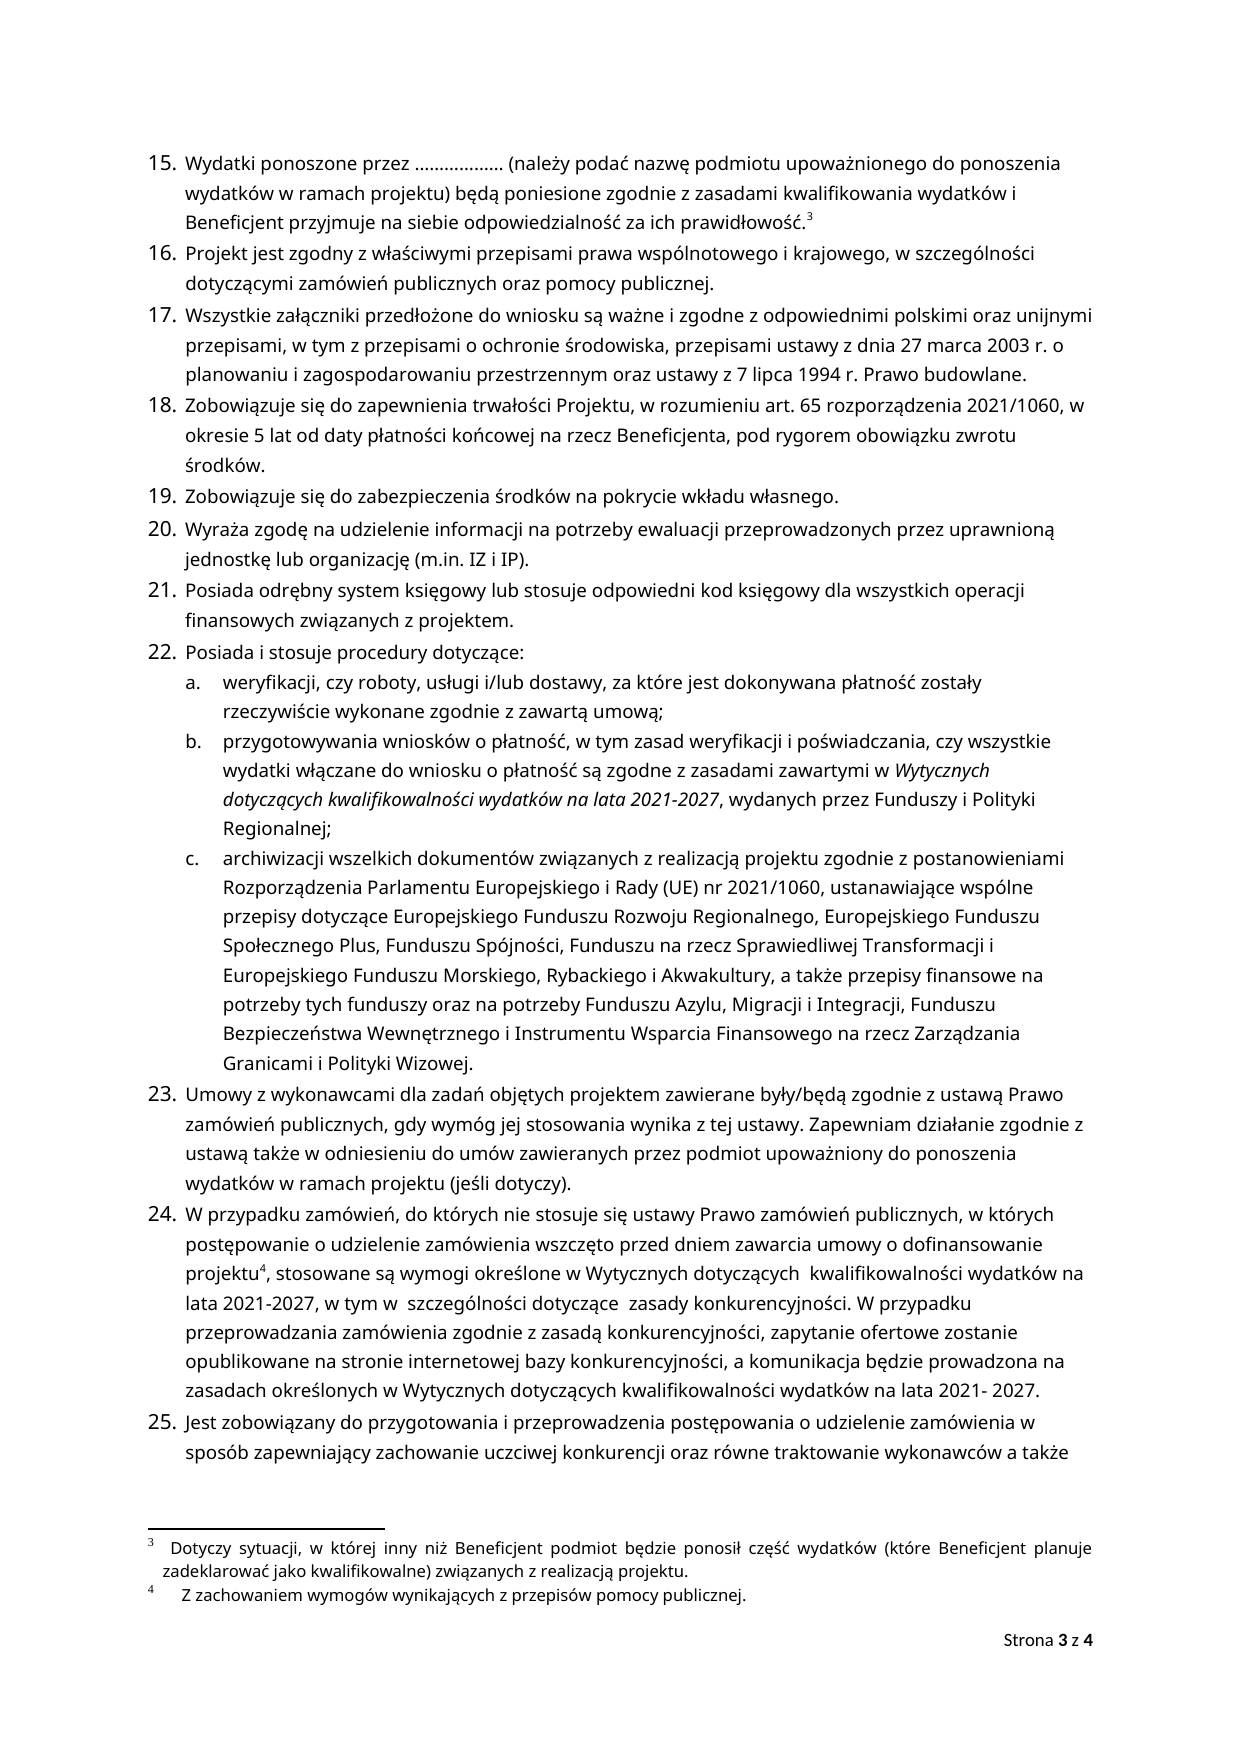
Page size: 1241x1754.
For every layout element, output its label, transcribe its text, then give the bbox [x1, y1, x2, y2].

list Zobowiązuje się do zabezpieczenia środków na pokrycie wkładu własnego. [148, 481, 1093, 510]
list przygotowywania wniosków o płatność, w tym zasad weryfikacji i poświadczania, czy wszystkie wydatki włączane do wniosku o płatność są zgodne z zasadami zawartymi w Wytycznych dotyczących kwalifikowalności wydatków na lata 2021-2027, wydanych przez Funduszy i Polityki Regionalnej; [185, 728, 1093, 841]
list W przypadku zamówień, do których nie stosuje się ustawy Prawo zamówień publicznych, w których postępowanie o udzielenie zamówienia wszczęto przed dniem zawarcia umowy o dofinansowanie projektu, stosowane są wymogi określone w Wytycznych dotyczących kwalifikowalności wydatków na lata 2021-2027, w tym w szczególności dotyczące zasady konkurencyjności. W przypadku przeprowadzania zamówienia zgodnie z zasadą konkurencyjności, zapytanie ofertowe zostanie opublikowane na stronie internetowej bazy konkurencyjności, a komunikacja będzie prowadzona na zasadach określonych w Wytycznych dotyczących kwalifikowalności wydatków na lata 2021- 2027. [148, 1199, 1093, 1403]
list archiwizacji wszelkich dokumentów związanych z realizacją projektu zgodnie z postanowieniami Rozporządzenia Parlamentu Europejskiego i Rady (UE) nr 2021/1060, ustanawiające wspólne przepisy dotyczące Europejskiego Funduszu Rozwoju Regionalnego, Europejskiego Funduszu Społecznego Plus, Funduszu Spójności, Funduszu na rzecz Sprawiedliwej Transformacji i Europejskiego Funduszu Morskiego, Rybackiego i Akwakultury, a także przepisy finansowe na potrzeby tych funduszy oraz na potrzeby Funduszu Azylu, Migracji i Integracji, Funduszu Bezpieczeństwa Wewnętrznego i Instrumentu Wsparcia Finansowego na rzecz Zarządzania Granicami i Polityki Wizowej. [185, 845, 1093, 1075]
list Projekt jest zgodny z właściwymi przepisami prawa wspólnotowego i krajowego, w szczególności dotyczącymi zamówień publicznych oraz pomocy publicznej. [148, 238, 1093, 296]
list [148, 1407, 1093, 1465]
list Wszystkie załączniki przedłożone do wniosku są ważne i zgodne z odpowiednimi polskimi oraz unijnymi przepisami, w tym z przepisami o ochronie środowiska, przepisami ustawy z dnia 27 marca 2003 r. o planowaniu i zagospodarowaniu przestrzennym oraz ustawy z 7 lipca 1994 r. Prawo budowlane. [148, 300, 1093, 387]
list weryfikacji, czy roboty, usługi i/lub dostawy, za które jest dokonywana płatność zostały rzeczywiście wykonane zgodnie z zawartą umową; [185, 669, 1093, 724]
list Posiada i stosuje procedury dotyczące: [148, 637, 1093, 665]
list Zobowiązuje się do zapewnienia trwałości Projektu, w rozumieniu art. 65 rozporządzenia 2021/1060, w okresie 5 lat od daty płatności końcowej na rzecz Beneficjenta, pod rygorem obowiązku zwrotu środków. [148, 391, 1093, 477]
list Wydatki ponoszone przez ……………… (należy podać nazwę podmiotu upoważnionego do ponoszenia wydatków w ramach projektu) będą poniesione zgodnie z zasadami kwalifikowania wydatków i Beneficjent przyjmuje na siebie odpowiedzialność za ich prawidłowość. [148, 148, 1093, 234]
list Umowy z wykonawcami dla zadań objętych projektem zawierane były/będą zgodnie z ustawą Prawo zamówień publicznych, gdy wymóg jej stosowania wynika z tej ustawy. Zapewniam działanie zgodnie z ustawą także w odniesieniu do umów zawieranych przez podmiot upoważniony do ponoszenia wydatków w ramach projektu (jeśli dotyczy). [148, 1079, 1093, 1195]
list Wyraża zgodę na udzielenie informacji na potrzeby ewaluacji przeprowadzonych przez uprawnioną jednostkę lub organizację (m.in. IZ i IP). [148, 514, 1093, 572]
list Posiada odrębny system księgowy lub stosuje odpowiedni kod księgowy dla wszystkich operacji finansowych związanych z projektem. [148, 575, 1093, 633]
